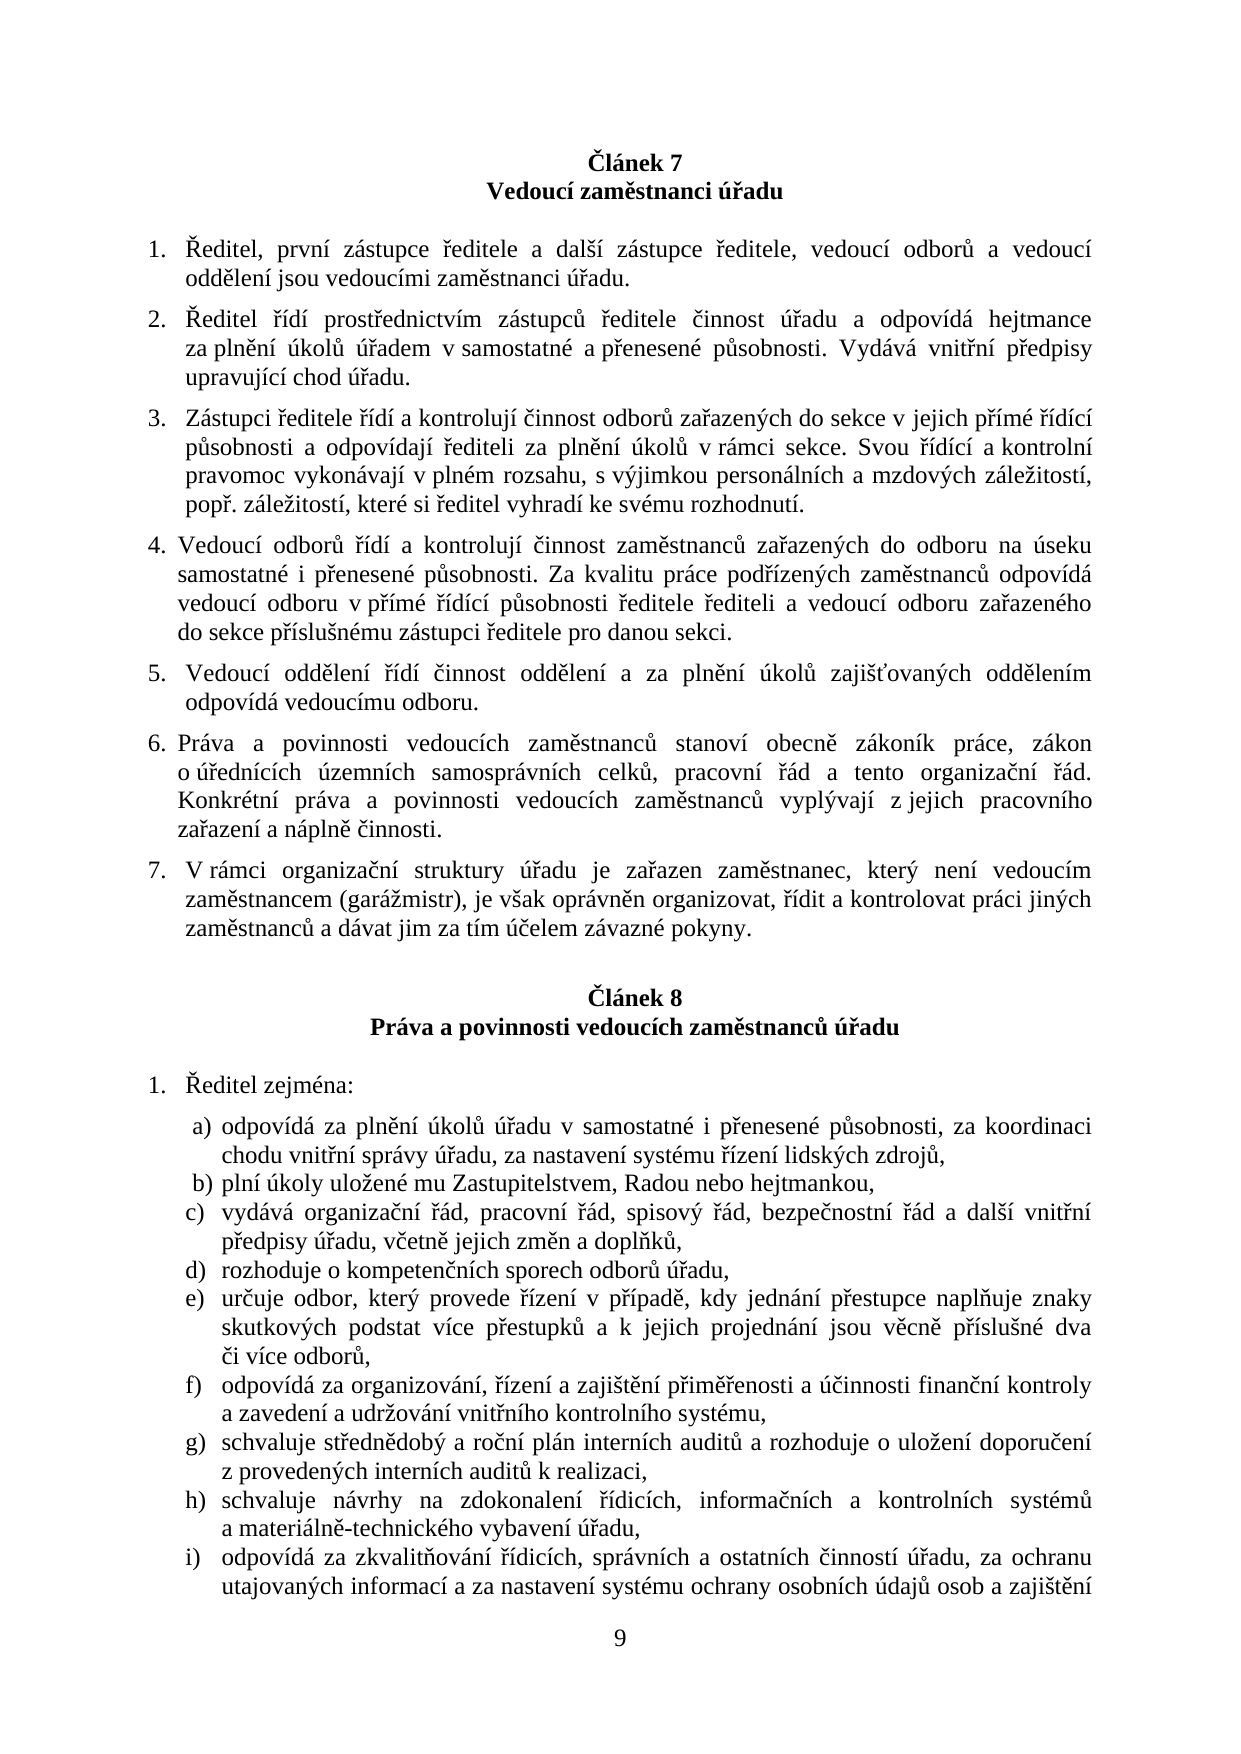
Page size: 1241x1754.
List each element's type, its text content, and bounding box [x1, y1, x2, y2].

list Ředitel zejména: [148, 1070, 1093, 1098]
text d) rozhoduje o kompetenčních sporech odborů úřadu, [148, 1255, 1093, 1283]
list odpovídá za plnění úkolů úřadu v samostatné i přenesené působnosti, za koordinaci chodu vnitřní správy úřadu, za nastavení systému řízení lidských zdrojů, [192, 1111, 1093, 1168]
list plní úkoly uložené mu Zastupitelstvem, Radou nebo hejtmankou, [192, 1168, 1093, 1197]
text g) schvaluje střednědobý a roční plán interních auditů a rozhoduje o uložení doporučení z provedených interních auditů k realizaci, [185, 1427, 1093, 1485]
list Článek 8 [177, 983, 1093, 1012]
list Ředitel, první zástupce ředitele a další zástupce ředitele, vedoucí odborů a vedoucí oddělení jsou vedoucími zaměstnanci úřadu. [148, 234, 1093, 292]
list Vedoucí odborů řídí a kontrolují činnost zaměstnanců zařazených do odboru na úseku samostatné i přenesené působnosti. Za kvalitu práce podřízených zaměstnanců odpovídá vedoucí odboru v přímé řídící působnosti ředitele řediteli a vedoucí odboru zařazeného do sekce příslušnému zástupci ředitele pro danou sekci. [148, 531, 1093, 646]
list Vedoucí zaměstnanci úřadu [177, 176, 1093, 205]
text e) určuje odbor, který provede řízení v případě, kdy jednání přestupce naplňuje znaky skutkových podstat více přestupků a k jejich projednání jsou věcně příslušné dva či více odborů, [185, 1283, 1093, 1370]
list Ředitel řídí prostřednictvím zástupců ředitele činnost úřadu a odpovídá hejtmance za plnění úkolů úřadem v samostatné a přenesené působnosti. Vydává vnitřní předpisy upravující chod úřadu. [148, 304, 1093, 391]
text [185, 1542, 1093, 1600]
list Práva a povinnosti vedoucích zaměstnanců úřadu [177, 1012, 1093, 1041]
list Vedoucí oddělení řídí činnost oddělení a za plnění úkolů zajišťovaných oddělením odpovídá vedoucímu odboru. [148, 658, 1093, 716]
text f) odpovídá za organizování, řízení a zajištění přiměřenosti a účinnosti finanční kontroly a zavedení a udržování vnitřního kontrolního systému, [185, 1370, 1093, 1427]
text c) vydává organizační řád, pracovní řád, spisový řád, bezpečnostní řád a další vnitřní předpisy úřadu, včetně jejich změn a doplňků, [185, 1197, 1093, 1255]
list Zástupci ředitele řídí a kontrolují činnost odborů zařazených do sekce v jejich přímé řídící působnosti a odpovídají řediteli za plnění úkolů v rámci sekce. Svou řídící a kontrolní pravomoc vykonávají v plném rozsahu, s výjimkou personálních a mzdových záležitostí, popř. záležitostí, které si ředitel vyhradí ke svému rozhodnutí. [148, 403, 1093, 518]
list Práva a povinnosti vedoucích zaměstnanců stanoví obecně zákoník práce, zákon o úřednících územních samosprávních celků, pracovní řád a tento organizační řád. Konkrétní práva a povinnosti vedoucích zaměstnanců vyplývají z jejich pracovního zařazení a náplně činnosti. [148, 728, 1093, 843]
text h) schvaluje návrhy na zdokonalení řídicích, informačních a kontrolních systémů a materiálně-technického vybavení úřadu, [185, 1485, 1093, 1542]
list V rámci organizační struktury úřadu je zařazen zaměstnanec, který není vedoucím zaměstnancem (garážmistr), je však oprávněn organizovat, řídit a kontrolovat práci jiných zaměstnanců a dávat jim za tím účelem závazné pokyny. [148, 856, 1093, 942]
list Článek 7 [177, 148, 1093, 176]
